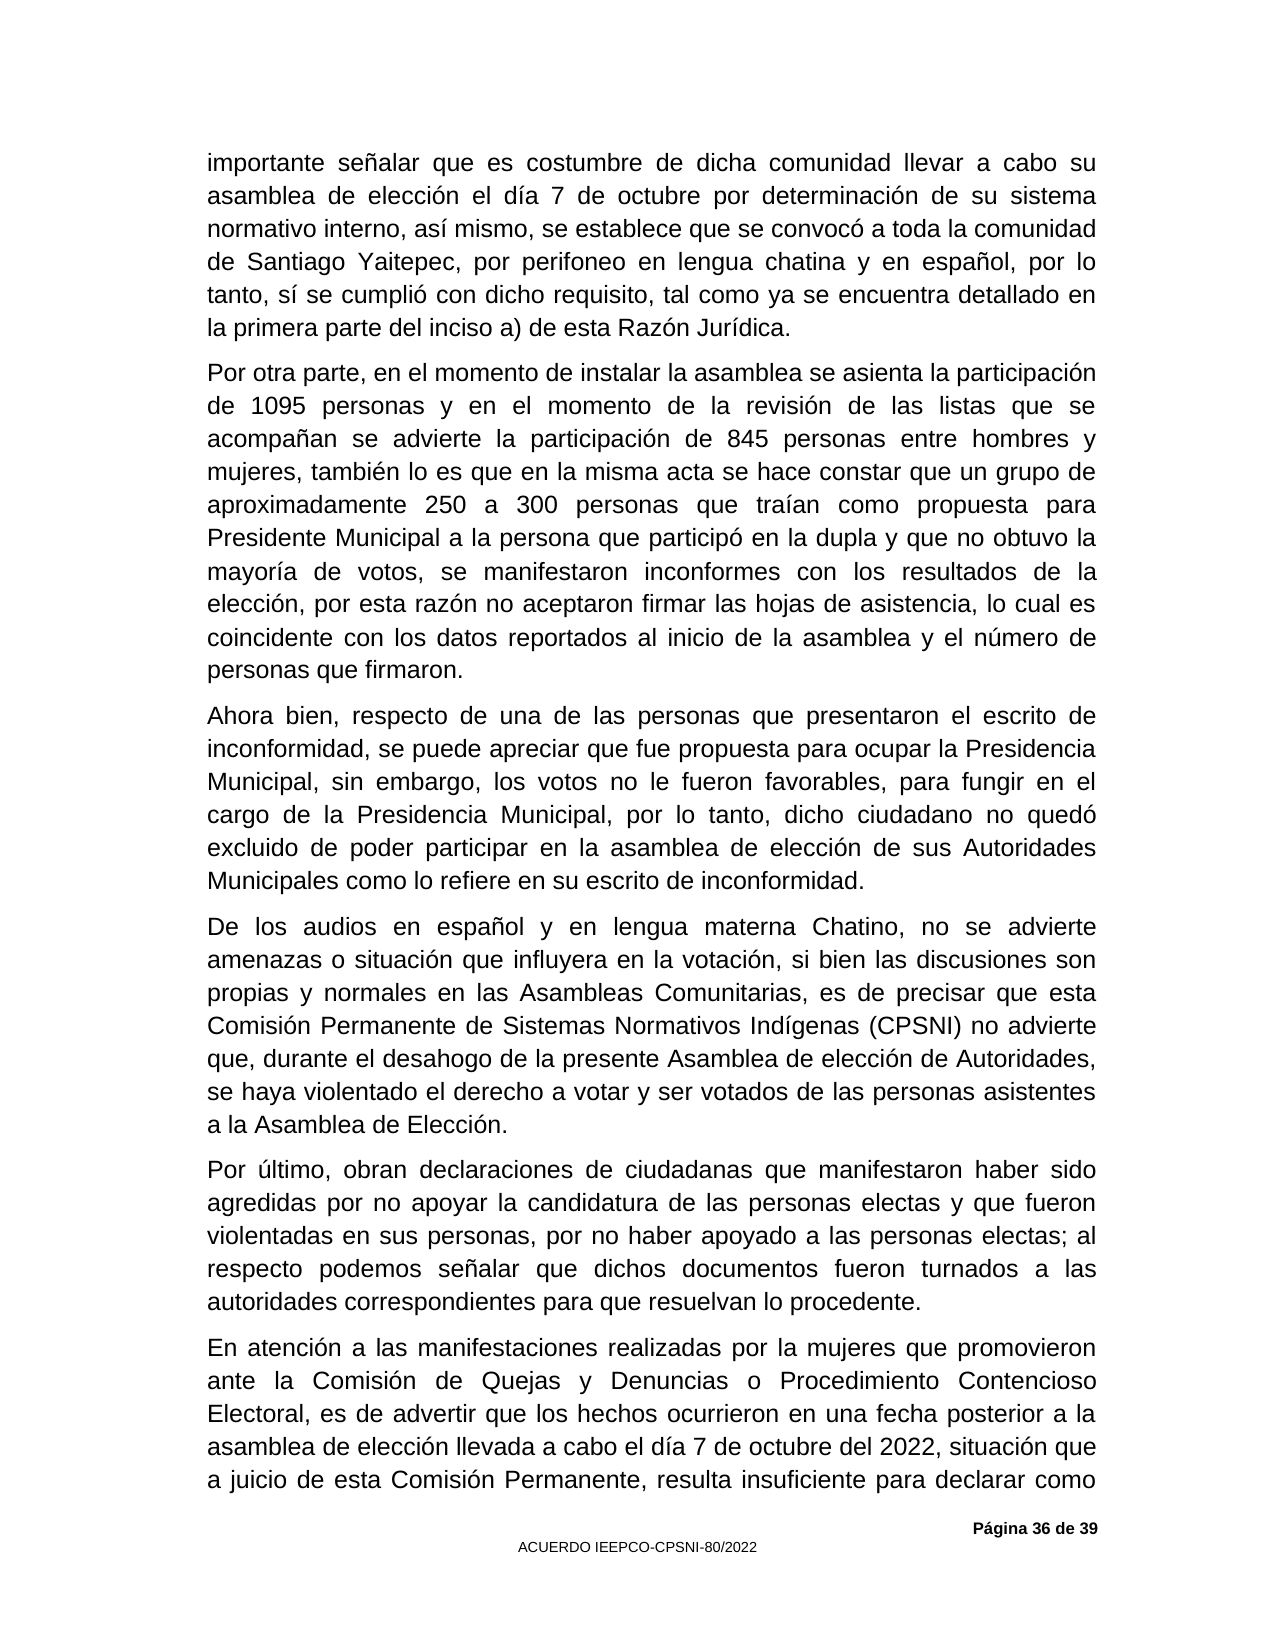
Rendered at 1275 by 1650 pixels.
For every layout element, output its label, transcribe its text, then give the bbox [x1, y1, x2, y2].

text Ahora bien, respecto de una de las personas que presentaron el escrito de inconformidad, se puede apreciar que fue propuesta para ocupar la Presidencia Municipal, sin embargo, los votos no le fueron favorables, para fungir en el cargo de la Presidencia Municipal, por lo tanto, dicho ciudadano no quedó excluido de poder participar en la asamblea de elección de sus Autoridades Municipales como lo refiere en su escrito de inconformidad. [207, 701, 1098, 895]
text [207, 148, 1098, 342]
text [207, 1333, 1098, 1494]
text De los audios en español y en lengua materna Chatino, no se advierte amenazas o situación que influyera en la votación, si bien las discusiones son propias y normales en las Asambleas Comunitarias, es de precisar que esta Comisión Permanente de Sistemas Normativos Indígenas (CPSNI) no advierte que, durante el desahogo de la presente Asamblea de elección de Autoridades, se haya violentado el derecho a votar y ser votados de las personas asistentes a la Asamblea de Elección. [207, 912, 1098, 1138]
text Por último, obran declaraciones de ciudadanas que manifestaron haber sido agredidas por no apoyar la candidatura de las personas electas y que fueron violentadas en sus personas, por no haber apoyado a las personas electas; al respecto podemos señalar que dichos documentos fueron turnados a las autoridades correspondientes para que resuelvan lo procedente. [207, 1155, 1098, 1316]
text Por otra parte, en el momento de instalar la asamblea se asienta la participación de 1095 personas y en el momento de la revisión de las listas que se acompañan se advierte la participación de 845 personas entre hombres y mujeres, también lo es que en la misma acta se hace constar que un grupo de aproximadamente 250 a 300 personas que traían como propuesta para Presidente Municipal a la persona que participó en la dupla y que no obtuvo la mayoría de votos, se manifestaron inconformes con los resultados de la elección, por esta razón no aceptaron firmar las hojas de asistencia, lo cual es coincidente con los datos reportados al inicio de la asamblea y el número de personas que firmaron. [207, 358, 1098, 684]
